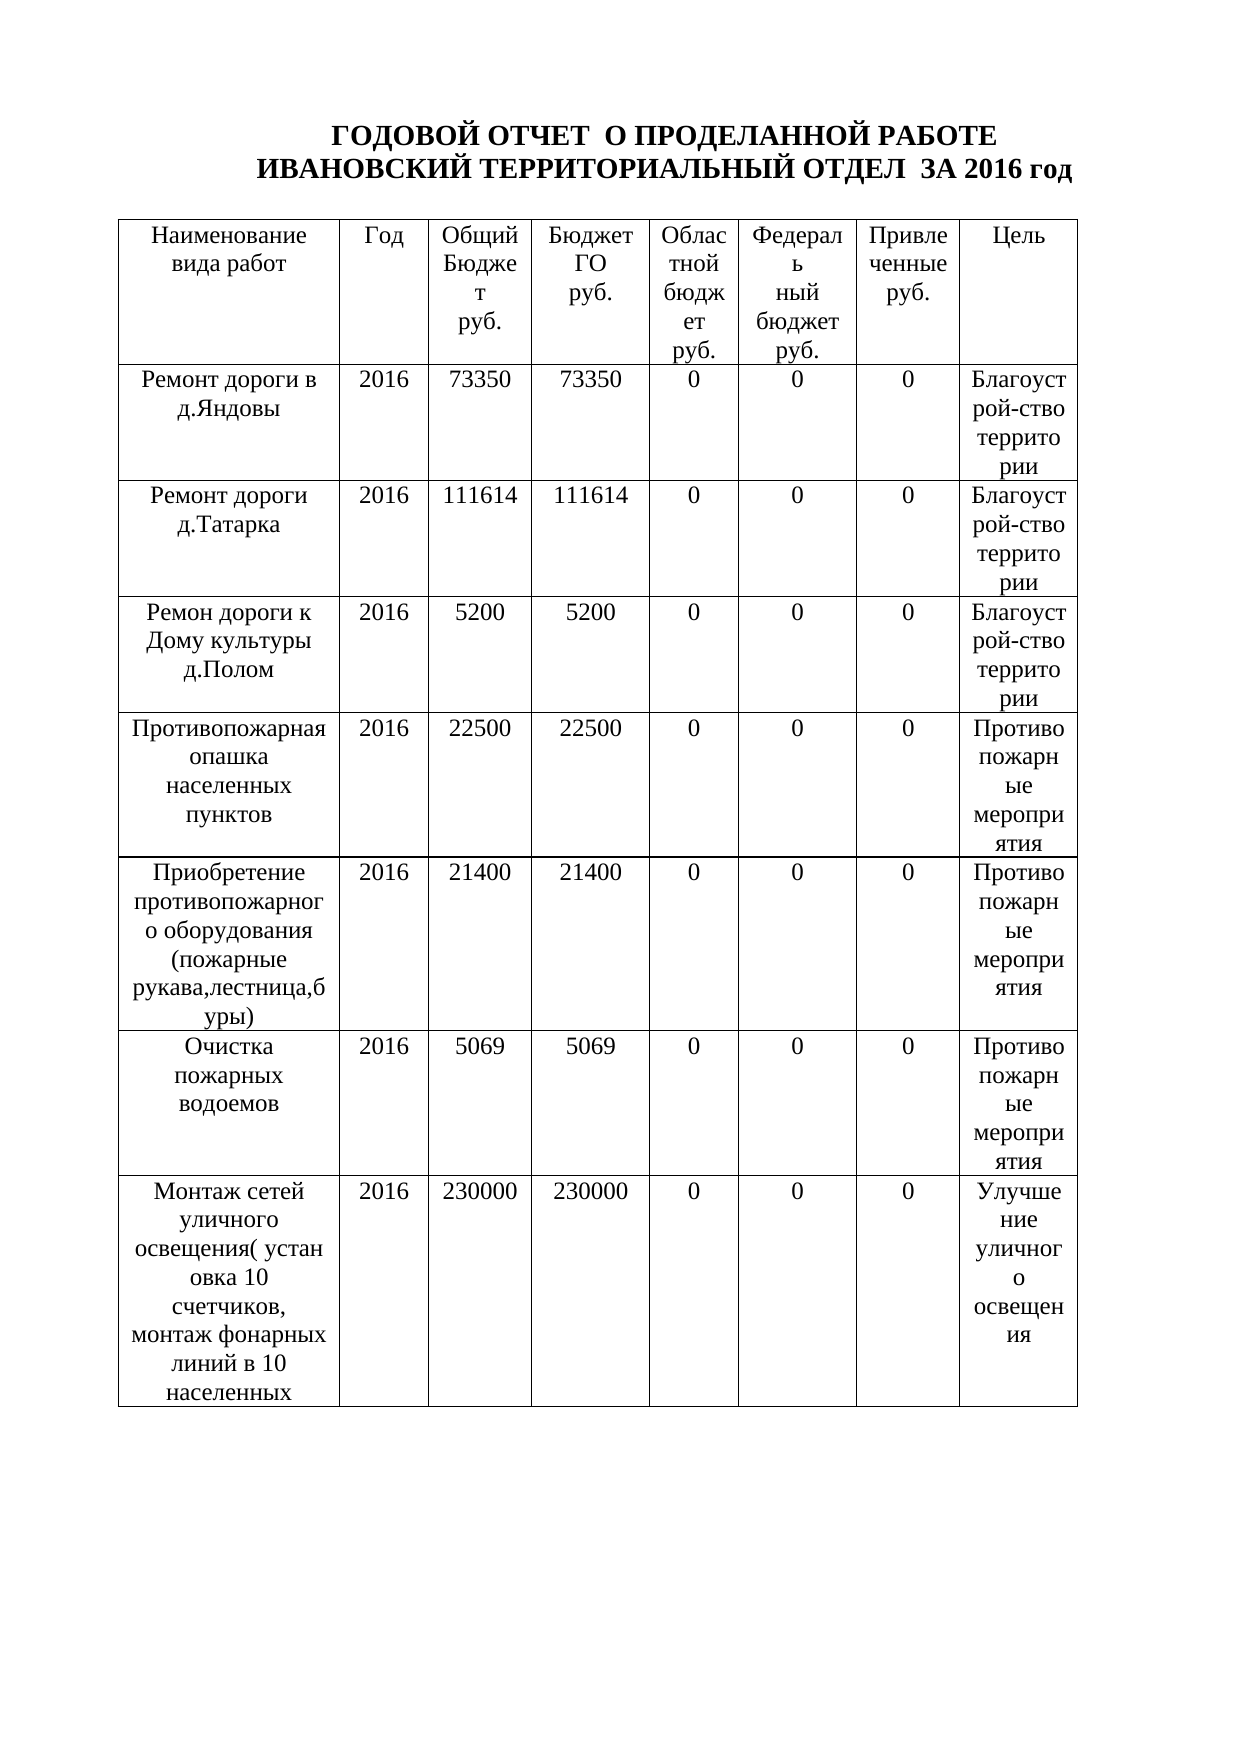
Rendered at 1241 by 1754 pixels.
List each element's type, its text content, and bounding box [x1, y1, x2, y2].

table_cell 5200 [429, 597, 531, 712]
table_cell 5069 [532, 1031, 649, 1175]
table_cell 22500 [532, 713, 649, 856]
table_cell 0 [650, 481, 738, 596]
table_header Год [340, 220, 428, 363]
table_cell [960, 1176, 1077, 1406]
table_header Общий Бюджет руб. [429, 220, 531, 363]
table_cell 230000 [532, 1176, 649, 1406]
table_cell 0 [857, 365, 959, 479]
table_header Федераль ный бюджет руб. [739, 220, 856, 363]
table_cell 0 [650, 365, 738, 479]
table_cell 21400 [532, 858, 649, 1030]
table_cell Благоустрой-ство территории [960, 597, 1077, 712]
table_cell 2016 [340, 365, 428, 479]
table_cell Противопожарная опашка населенных пунктов [119, 713, 339, 856]
table_header Областной бюджет руб. [650, 220, 738, 363]
text ИВАНОВСКИЙ ТЕРРИТОРИАЛЬНЫЙ ОТДЕЛ ЗА 2016 год [177, 152, 1152, 185]
table_header Цель [960, 220, 1077, 363]
table_cell 73350 [429, 365, 531, 479]
table_cell 2016 [340, 1176, 428, 1406]
table_cell 0 [650, 1176, 738, 1406]
table_cell 0 [739, 365, 856, 479]
table_header Наименование вида работ [119, 220, 339, 363]
table_cell 0 [857, 1176, 959, 1406]
table_header Бюджет ГО руб. [532, 220, 649, 363]
table_cell 0 [650, 597, 738, 712]
table_cell Благоустрой-ство территории [960, 481, 1077, 596]
table_cell 2016 [340, 597, 428, 712]
table_cell Ремонт дороги в д.Яндовы [119, 365, 339, 479]
text ГОДОВОЙ ОТЧЕТ О ПРОДЕЛАННОЙ РАБОТЕ [177, 118, 1152, 152]
table_cell 0 [739, 481, 856, 596]
table_cell Противопожарные мероприятия [960, 858, 1077, 1030]
table_cell 5069 [429, 1031, 531, 1175]
table_cell 0 [650, 1031, 738, 1175]
table_cell Приобретение противопожарного оборудования (пожарные рукава,лестница,буры) [119, 858, 339, 1030]
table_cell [119, 1176, 339, 1406]
table_cell 5200 [532, 597, 649, 712]
table_cell 0 [857, 597, 959, 712]
table_cell 0 [857, 481, 959, 596]
table_cell 0 [857, 1031, 959, 1175]
table_cell 111614 [532, 481, 649, 596]
table_cell 2016 [340, 713, 428, 856]
table_cell Противопожарные мероприятия [960, 1031, 1077, 1175]
table_cell 0 [857, 858, 959, 1030]
table_cell Ремонт дороги д.Татарка [119, 481, 339, 596]
table_cell 0 [739, 858, 856, 1030]
table_cell 111614 [429, 481, 531, 596]
table_header Привлеченные руб. [857, 220, 959, 363]
table_cell 0 [650, 858, 738, 1030]
table_cell 21400 [429, 858, 531, 1030]
table_cell 22500 [429, 713, 531, 856]
table_cell Благоустрой-ство территории [960, 365, 1077, 479]
table_cell 2016 [340, 481, 428, 596]
table_cell 230000 [429, 1176, 531, 1406]
table_cell Ремон дороги к Дому культуры д.Полом [119, 597, 339, 712]
table_cell 2016 [340, 858, 428, 1030]
table_cell 0 [857, 713, 959, 856]
table_cell 0 [739, 1176, 856, 1406]
table_cell 0 [739, 1031, 856, 1175]
table_cell 0 [739, 713, 856, 856]
table_cell 0 [739, 597, 856, 712]
table_cell Противопожарные мероприятия [960, 713, 1077, 856]
table_cell 2016 [340, 1031, 428, 1175]
table_cell 0 [650, 713, 738, 856]
table_cell Очистка пожарных водоемов [119, 1031, 339, 1175]
table_cell 73350 [532, 365, 649, 479]
